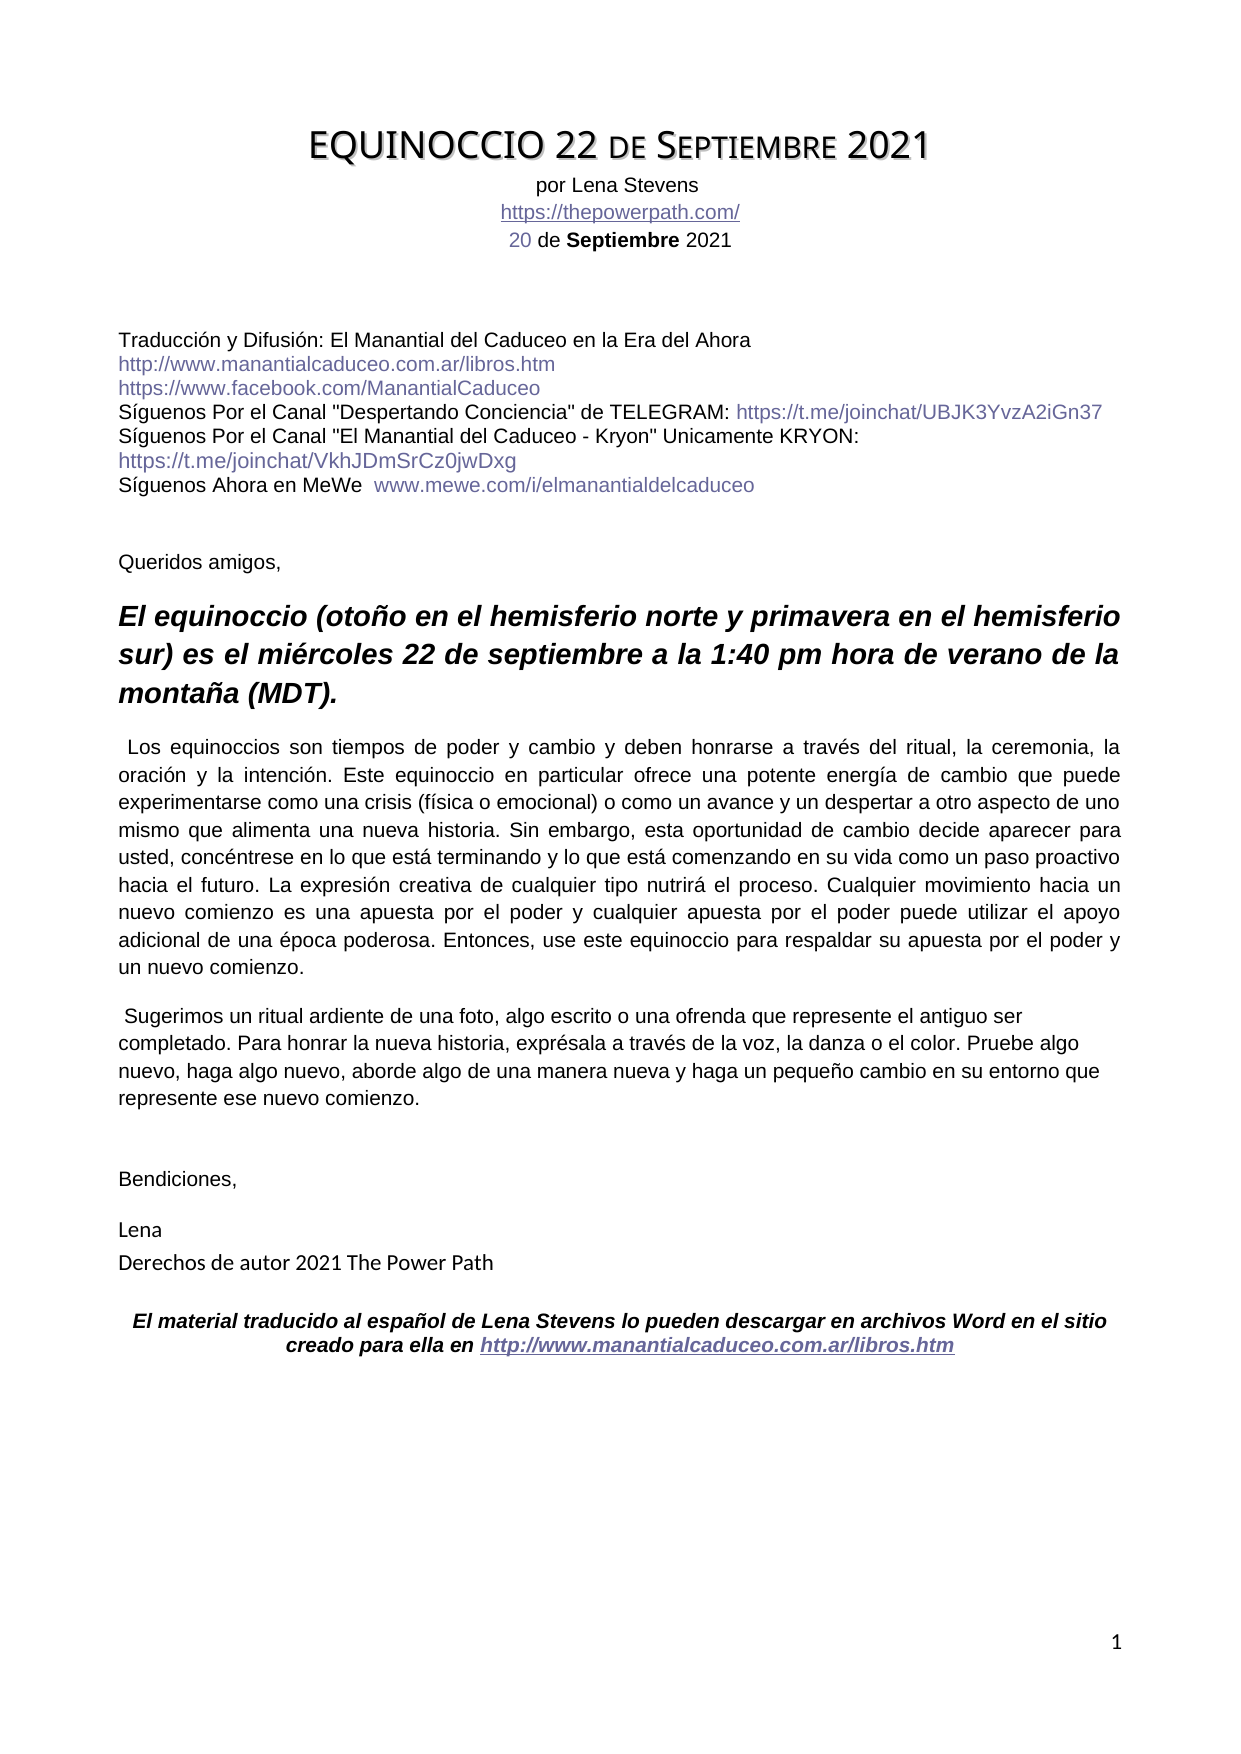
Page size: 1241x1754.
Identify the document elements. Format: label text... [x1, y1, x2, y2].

text Lena Derechos de autor 2021 The Power Path [118, 1216, 1122, 1276]
text EQUINOCCIO 22 de Septiembre 2021 por Lena Stevens https://thepowerpath.com/ 20 de Septiembre 2021 [118, 118, 1122, 252]
text Los equinoccios son tiempos de poder y cambio y deben honrarse a través del ritual, la ceremonia, la oración y la intención. Este equinoccio en particular ofrece una potente energía de cambio que puede experimentarse como una crisis (física o emocional) o como un avance y un despertar a otro aspecto de uno mismo que alimenta una nueva historia. Sin embargo, esta oportunidad de cambio decide aparecer para usted, concéntrese en lo que está terminando y lo que está comenzando en su vida como un paso proactivo hacia el futuro. La expresión creativa de cualquier tipo nutrirá el proceso. Cualquier movimiento hacia un nuevo comienzo es una apuesta por el poder y cualquier apuesta por el poder puede utilizar el apoyo adicional de una época poderosa. Entonces, use este equinoccio para respaldar su apuesta por el poder y un nuevo comienzo. [118, 735, 1122, 979]
text El equinoccio (otoño en el hemisferio norte y primavera en el hemisferio sur) es el miércoles 22 de septiembre a la 1:40 pm hora de verano de la montaña (MDT). [118, 599, 1122, 709]
text Traducción y Difusión: El Manantial del Caduceo en la Era del Ahora http://www.manantialcaduceo.com.ar/libros.htm https://www.facebook.com/ManantialCaduceo Síguenos Por el Canal "Despertando Conciencia" de TELEGRAM: https://t.me/joinchat/UBJK3YvzA2iGn37 Síguenos Por el Canal "El Manantial del Caduceo - Kryon" Unicamente KRYON: https://t.me/joinchat/VkhJDmSrCz0jwDxg Síguenos Ahora en MeWe www.mewe.com/i/elmanantialdelcaduceo [118, 280, 1122, 550]
text Sugerimos un ritual ardiente de una foto, algo escrito o una ofrenda que represente el antiguo ser completado. Para honrar la nueva historia, exprésala a través de la voz, la danza o el color. Pruebe algo nuevo, haga algo nuevo, aborde algo de una manera nueva y haga un pequeño cambio en su entorno que represente ese nuevo comienzo. [118, 1003, 1122, 1142]
text Bendiciones, [118, 1167, 1122, 1191]
text Queridos amigos, [118, 550, 1122, 574]
text El material traducido al español de Lena Stevens lo pueden descargar en archivos Word en el sitio creado para ella en http://www.manantialcaduceo.com.ar/libros.htm [118, 1309, 1122, 1357]
